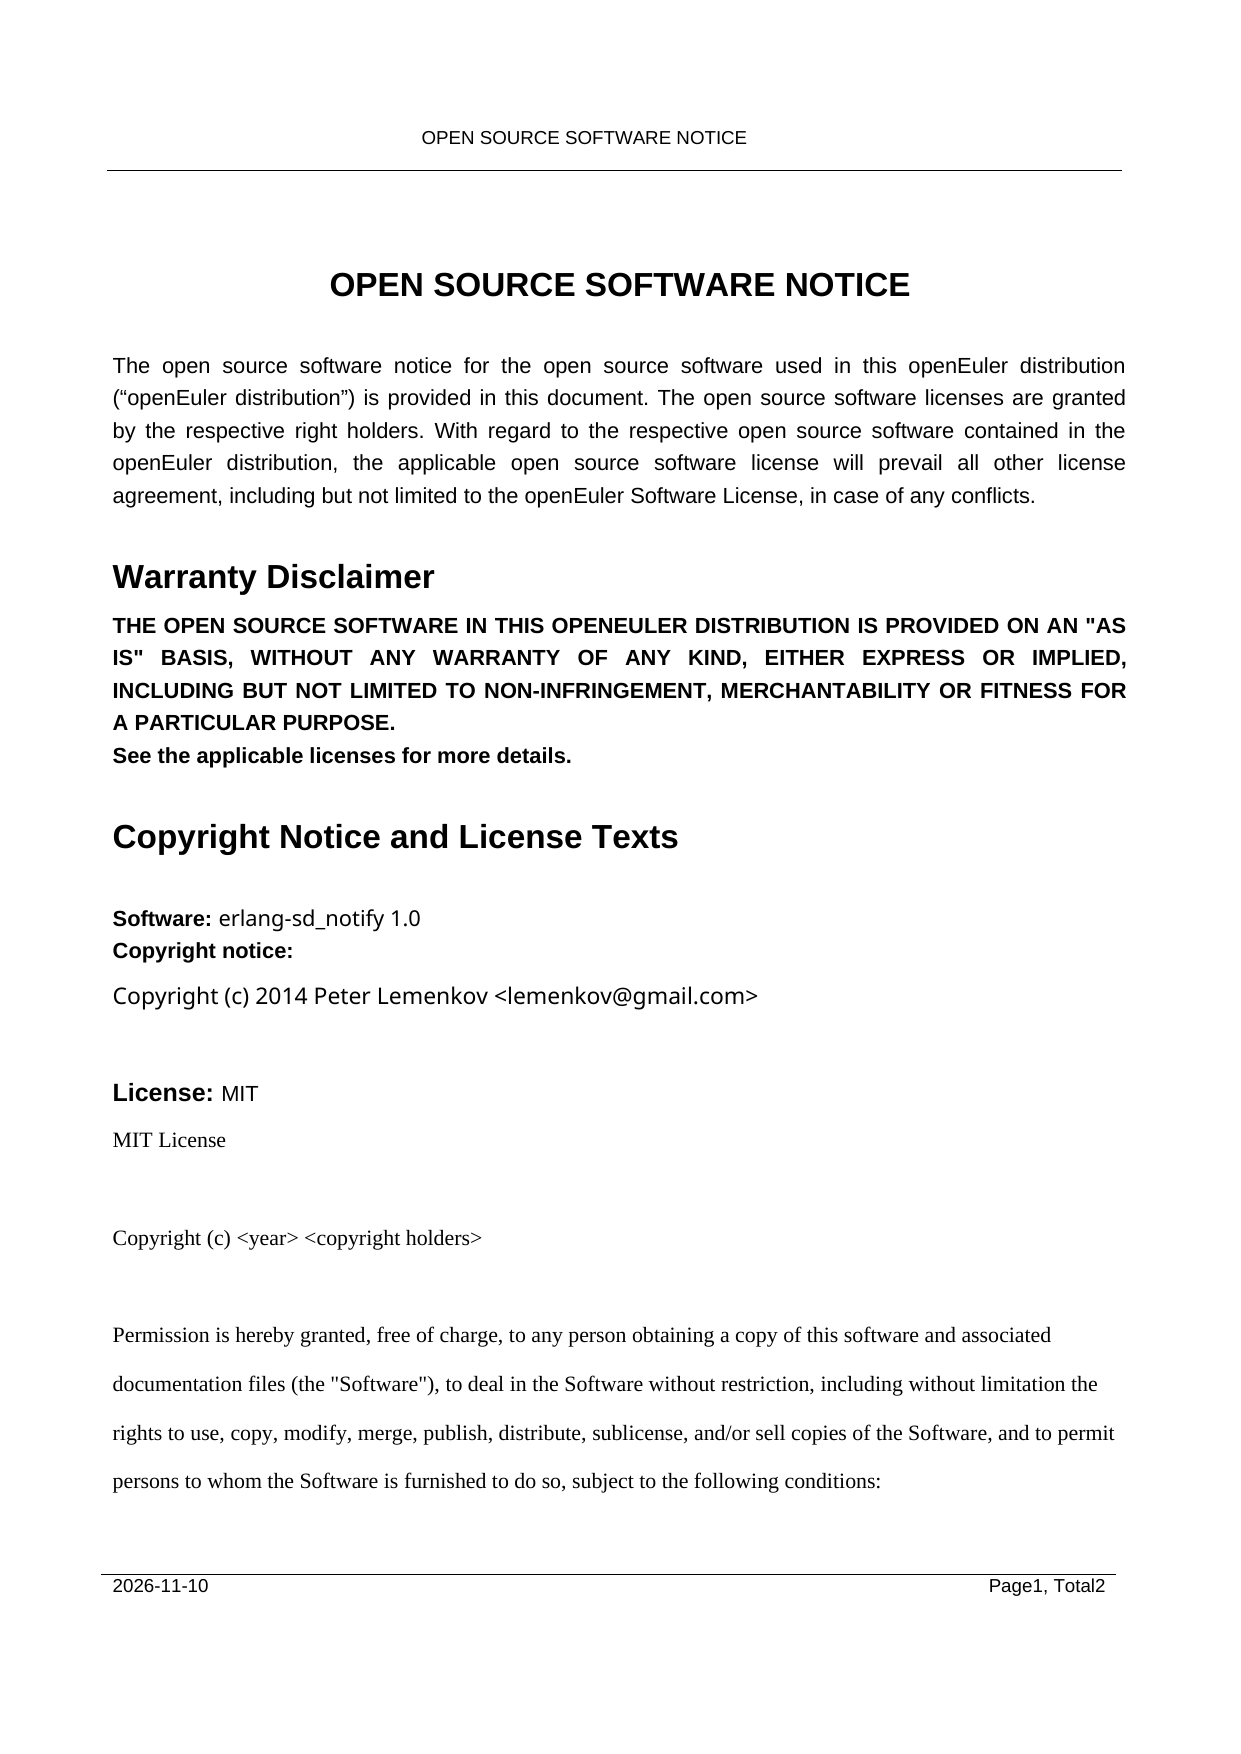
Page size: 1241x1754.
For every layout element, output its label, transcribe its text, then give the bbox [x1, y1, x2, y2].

text The open source software notice for the open source software used in this openEuler distribution (“openEuler distribution”) is provided in this document. The open source software licenses are granted by the respective right holders. With regard to the respective open source software contained in the openEuler distribution, the applicable open source software license will prevail all other license agreement, including but not limited to the openEuler Software License, in case of any conflicts. [112, 349, 1128, 511]
text THE OPEN SOURCE SOFTWARE IN THIS OPENEULER DISTRIBUTION IS PROVIDED ON AN "AS IS" BASIS, WITHOUT ANY WARRANTY OF ANY KIND, EITHER EXPRESS OR IMPLIED, INCLUDING BUT NOT LIMITED TO NON-INFRINGEMENT, MERCHANTABILITY OR FITNESS FOR A PARTICULAR PURPOSE. See the applicable licenses for more details. [112, 609, 1128, 771]
text Copyright (c) 2014 Peter Lemenkov <lemenkov@gmail.com> [112, 979, 1128, 1060]
text Software: erlang-sd_notify 1.0 [112, 901, 1128, 934]
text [112, 1123, 1128, 1497]
text License: MIT [112, 1077, 1128, 1109]
text Copyright notice: [112, 934, 1128, 966]
text OPEN SOURCE SOFTWARE NOTICE [112, 251, 1128, 316]
text Warranty Disclaimer [112, 544, 1128, 609]
text Copyright Notice and License Texts [112, 804, 1128, 869]
